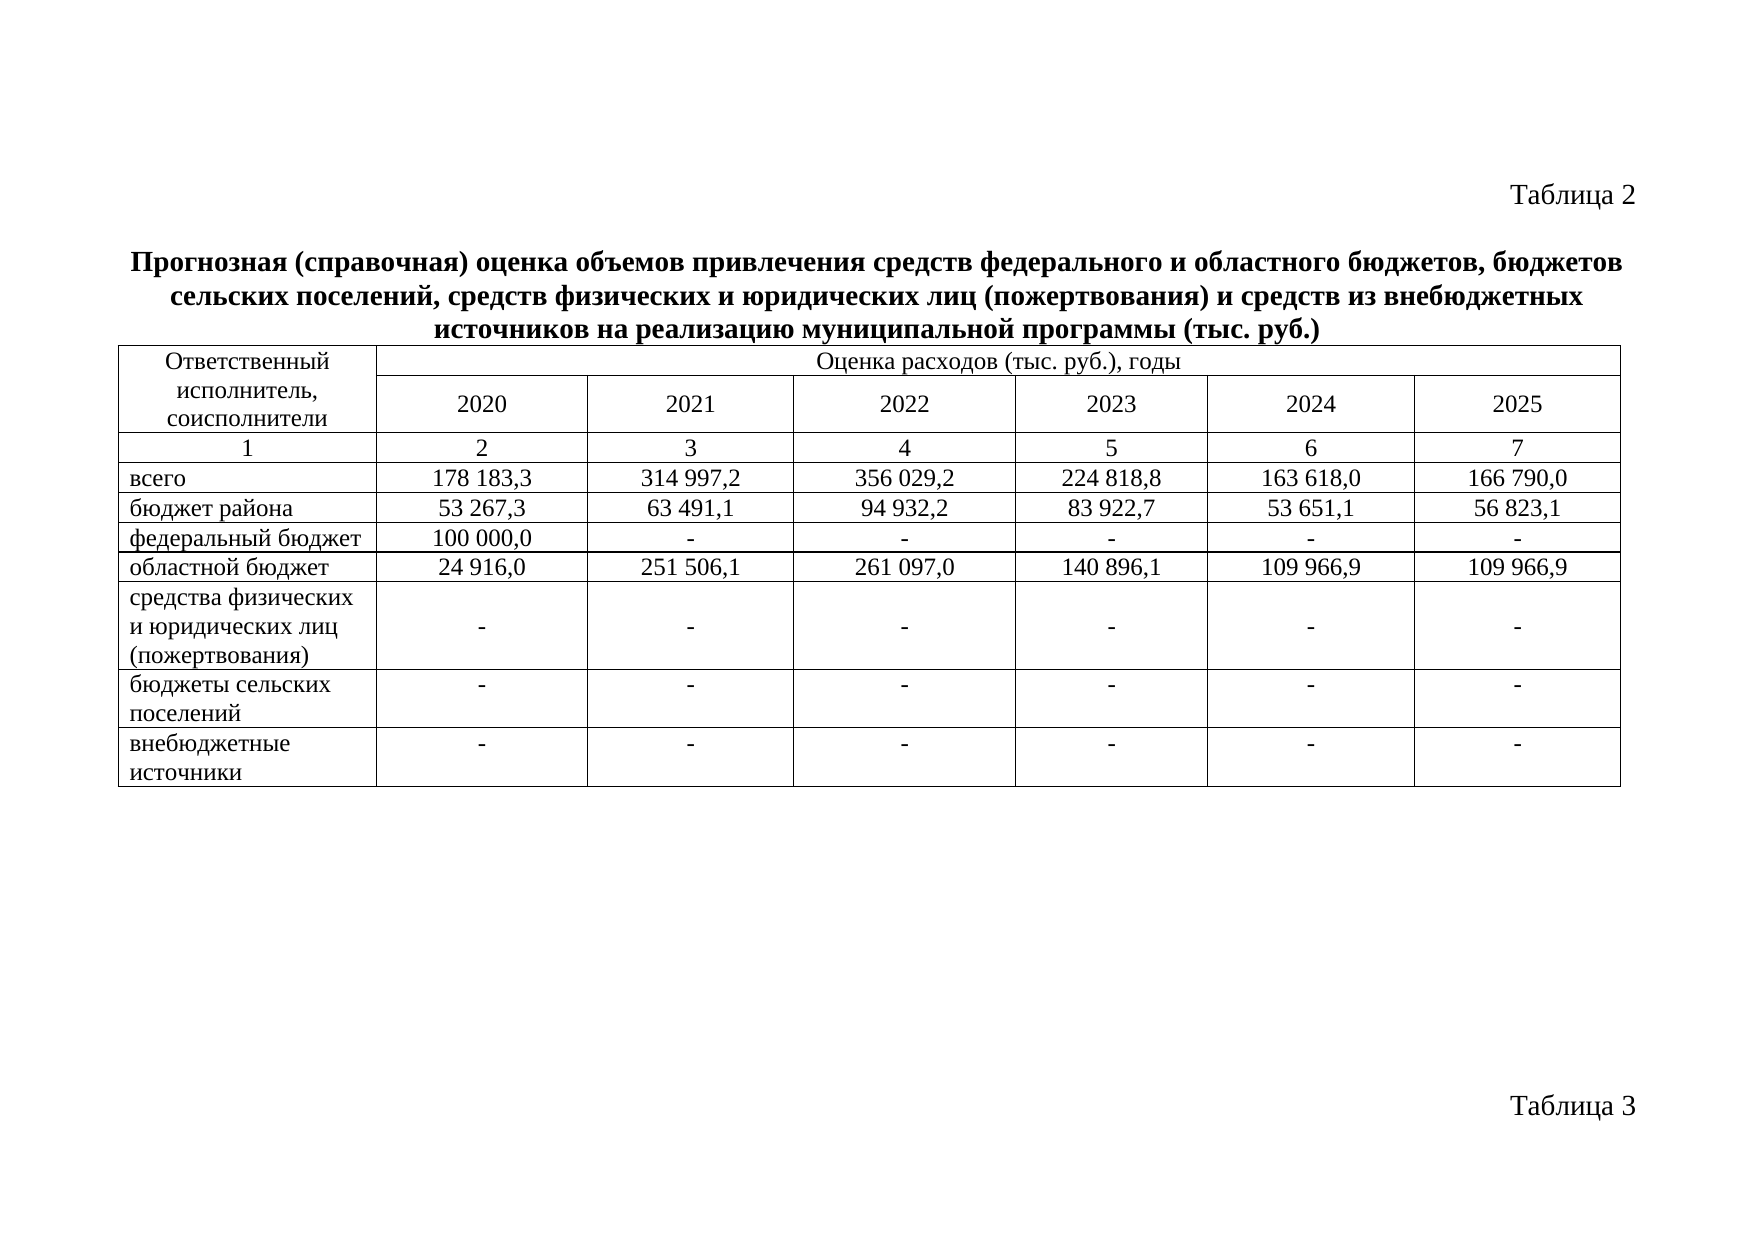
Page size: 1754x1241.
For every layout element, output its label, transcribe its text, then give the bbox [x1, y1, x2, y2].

table_cell 2023 [1016, 376, 1207, 432]
table_cell - [1415, 728, 1620, 786]
table_cell 1 [119, 433, 376, 462]
table_cell 261 097,0 [794, 553, 1015, 581]
table_cell 83 922,7 [1016, 493, 1207, 522]
table_cell 140 896,1 [1016, 553, 1207, 581]
table_cell 5 [1016, 433, 1207, 462]
table_cell 2 [377, 433, 587, 462]
table_cell бюджеты сельских поселений [119, 670, 376, 727]
table_cell - [377, 670, 587, 727]
table_cell 166 790,0 [1415, 463, 1620, 492]
table_cell всего [119, 463, 376, 492]
table_cell федеральный бюджет [119, 523, 376, 551]
table_cell - [794, 582, 1015, 668]
text сельских поселений, средств физических и юридических лиц (пожертвования) и средств из внебюджетных источников на реализацию муниципальной программы (тыс. руб.) [118, 278, 1636, 345]
table_cell 56 823,1 [1415, 493, 1620, 522]
table_cell 178 183,3 [377, 463, 587, 492]
table_cell - [1208, 582, 1414, 668]
table_cell 7 [1415, 433, 1620, 462]
table_cell - [588, 582, 793, 668]
table_cell областной бюджет [119, 553, 376, 581]
table_cell 251 506,1 [588, 553, 793, 581]
table_cell 24 916,0 [377, 553, 587, 581]
table_cell - [1415, 582, 1620, 668]
table_cell - [794, 523, 1015, 551]
table_cell - [377, 728, 587, 786]
table_cell средства физических и юридических лиц (пожертвования) [119, 582, 376, 668]
table_cell - [1208, 728, 1414, 786]
table_cell 2024 [1208, 376, 1414, 432]
table_cell 2020 [377, 376, 587, 432]
table_cell 100 000,0 [377, 523, 587, 551]
table_header Оценка расходов (тыс. руб.), годы [377, 346, 1620, 375]
table_cell 4 [794, 433, 1015, 462]
table_cell бюджет района [119, 493, 376, 522]
table_cell 53 267,3 [377, 493, 587, 522]
text Таблица 2 [118, 177, 1636, 211]
table_cell - [588, 670, 793, 727]
table_cell 356 029,2 [794, 463, 1015, 492]
table_cell - [588, 728, 793, 786]
table_cell внебюджетные источники [119, 728, 376, 786]
table_cell 163 618,0 [1208, 463, 1414, 492]
table_header Ответственный исполнитель, соисполнители [119, 346, 376, 432]
table_cell 109 966,9 [1415, 553, 1620, 581]
table_cell 2025 [1415, 376, 1620, 432]
table_cell 2022 [794, 376, 1015, 432]
table_cell - [1415, 523, 1620, 551]
table_cell - [1016, 728, 1207, 786]
table_cell - [1415, 670, 1620, 727]
text Прогнозная (справочная) оценка объемов привлечения средств федерального и областного бюджетов, бюджетов [118, 244, 1636, 278]
table_cell 6 [1208, 433, 1414, 462]
table_cell - [588, 523, 793, 551]
table_cell - [1208, 670, 1414, 727]
table_cell - [794, 670, 1015, 727]
table_cell 109 966,9 [1208, 553, 1414, 581]
table_cell 2021 [588, 376, 793, 432]
table_cell 3 [588, 433, 793, 462]
text Таблица 3 [118, 1088, 1636, 1122]
table_cell - [1016, 523, 1207, 551]
table_cell 314 997,2 [588, 463, 793, 492]
table_cell 224 818,8 [1016, 463, 1207, 492]
table_cell 63 491,1 [588, 493, 793, 522]
table_cell 53 651,1 [1208, 493, 1414, 522]
table_cell - [377, 582, 587, 668]
table_cell - [1016, 582, 1207, 668]
table_cell - [794, 728, 1015, 786]
table_cell - [1208, 523, 1414, 551]
table_cell - [1016, 670, 1207, 727]
table_cell 94 932,2 [794, 493, 1015, 522]
